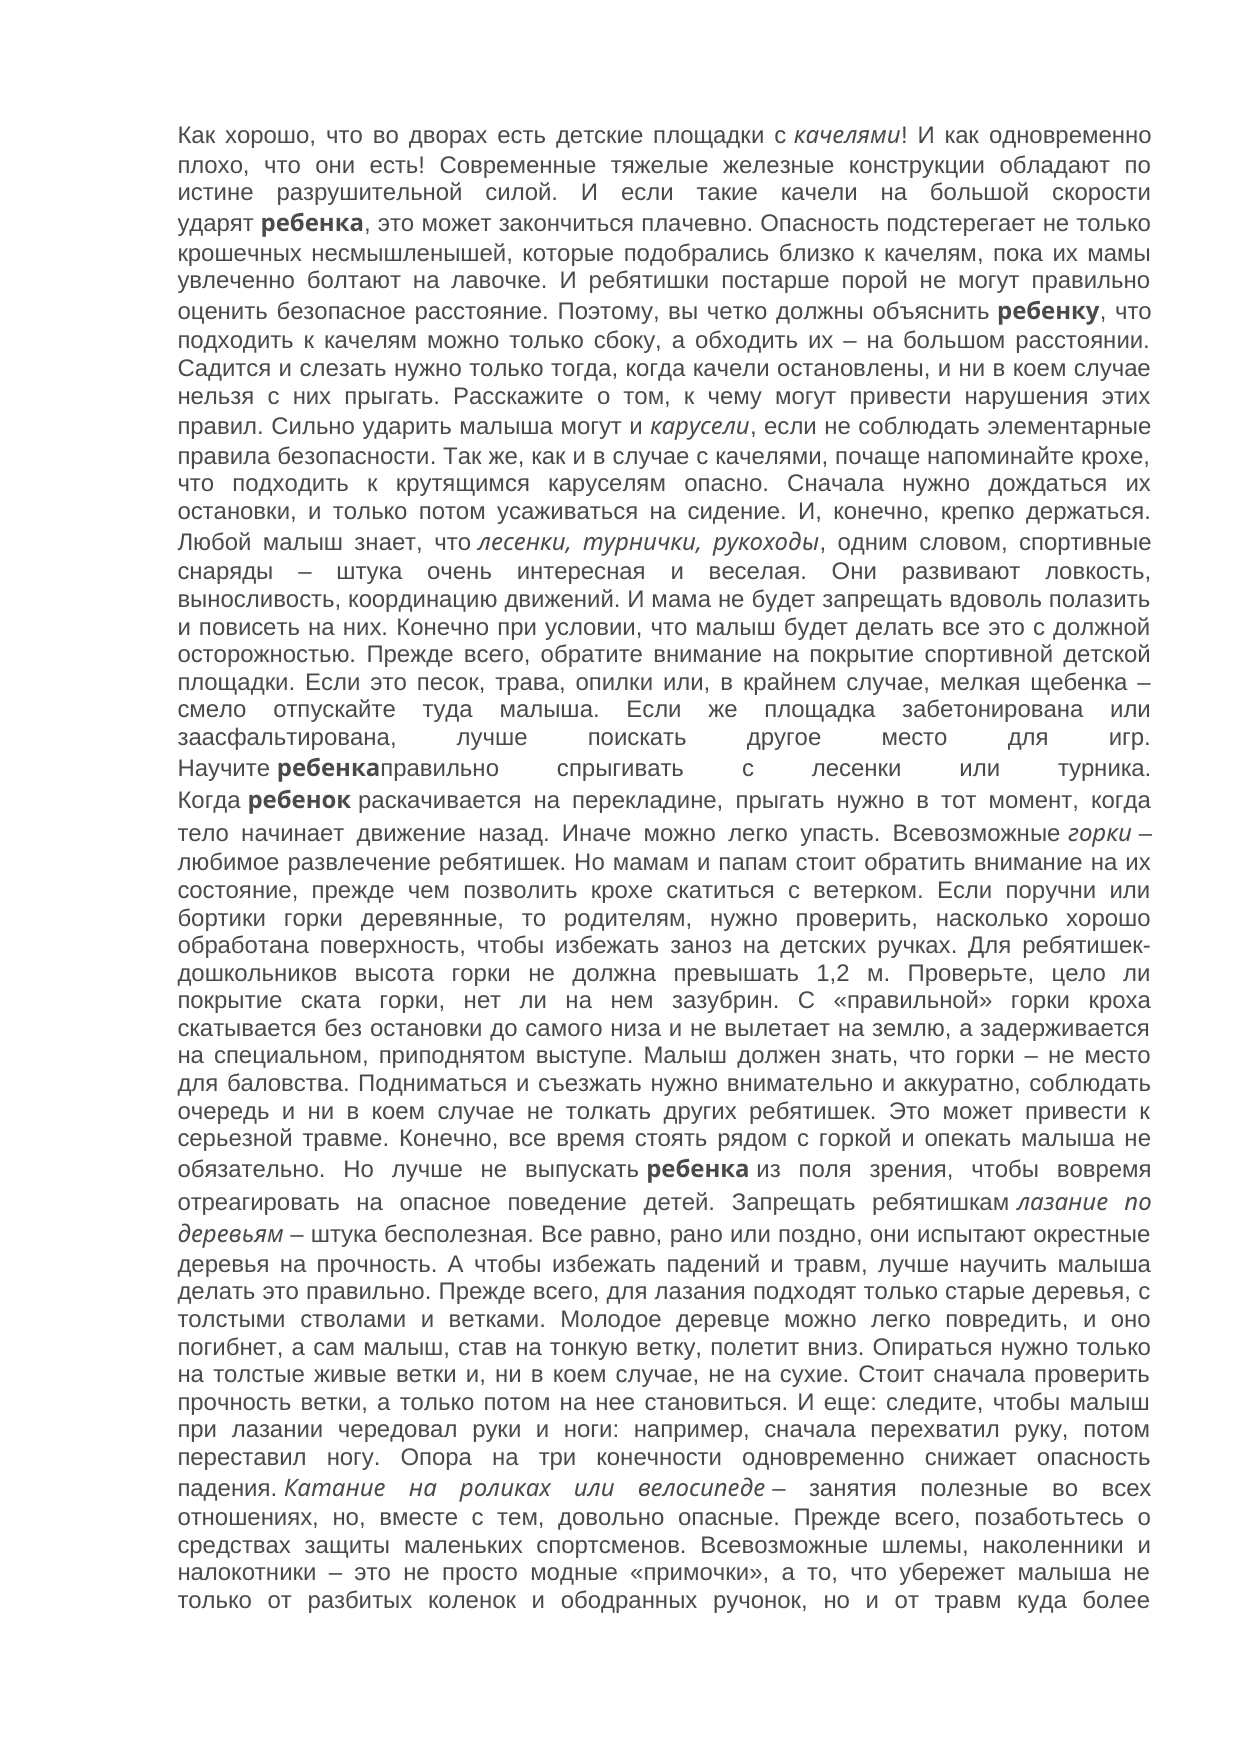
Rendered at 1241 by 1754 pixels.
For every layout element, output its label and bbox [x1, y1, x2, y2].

text [177, 118, 1152, 1613]
